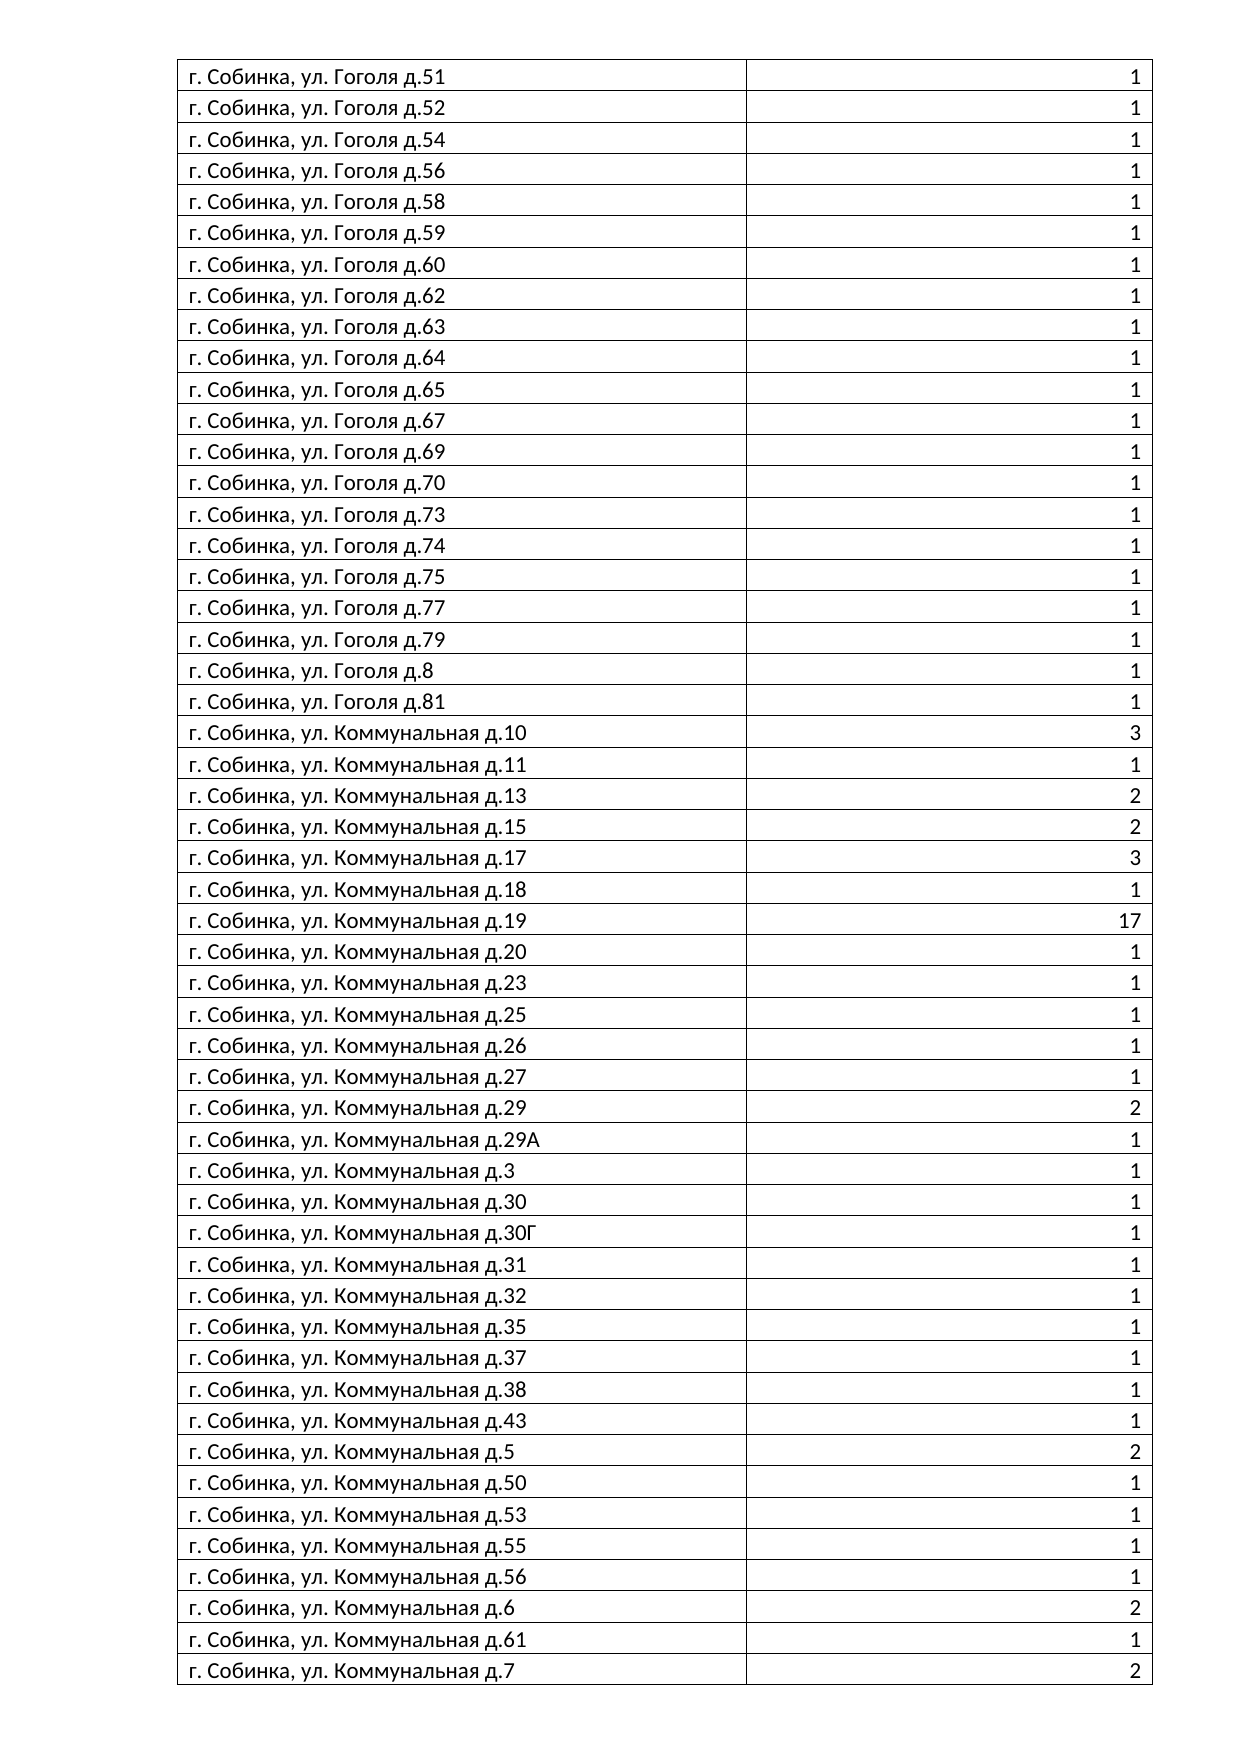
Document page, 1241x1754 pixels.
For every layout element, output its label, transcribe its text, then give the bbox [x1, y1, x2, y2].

table_cell г. Собинка, ул. Коммунальная д.19 [178, 904, 746, 934]
table_cell 1 [747, 998, 1152, 1028]
table_cell 1 [747, 623, 1152, 653]
table_cell 1 [747, 498, 1152, 528]
table_cell г. Собинка, ул. Гоголя д.64 [178, 341, 746, 372]
table_cell 1 [747, 560, 1152, 590]
table_cell г. Собинка, ул. Коммунальная д.15 [178, 810, 746, 840]
table_cell 2 [747, 810, 1152, 840]
table_cell 1 [747, 154, 1152, 184]
table_cell 1 [747, 685, 1152, 715]
table_cell г. Собинка, ул. Коммунальная д.35 [178, 1310, 746, 1340]
table_cell г. Собинка, ул. Гоголя д.81 [178, 685, 746, 715]
table_cell г. Собинка, ул. Гоголя д.75 [178, 560, 746, 590]
table_cell г. Собинка, ул. Коммунальная д.29 [178, 1091, 746, 1122]
table_cell 1 [747, 185, 1152, 215]
table_cell 2 [747, 1435, 1152, 1465]
table_cell г. Собинка, ул. Гоголя д.63 [178, 310, 746, 340]
table_cell 1 [747, 1248, 1152, 1278]
table_cell г. Собинка, ул. Коммунальная д.20 [178, 935, 746, 965]
table_cell г. Собинка, ул. Коммунальная д.25 [178, 998, 746, 1028]
table_cell г. Собинка, ул. Коммунальная д.32 [178, 1279, 746, 1309]
table_cell 1 [747, 1404, 1152, 1434]
table_cell г. Собинка, ул. Коммунальная д.23 [178, 966, 746, 997]
table_cell 2 [747, 1591, 1152, 1622]
table_cell 1 [747, 216, 1152, 247]
table_cell г. Собинка, ул. Гоголя д.74 [178, 529, 746, 559]
table_cell 1 [747, 373, 1152, 403]
table_cell г. Собинка, ул. Коммунальная д.17 [178, 841, 746, 872]
table_cell г. Собинка, ул. Коммунальная д.11 [178, 748, 746, 778]
table_cell 3 [747, 841, 1152, 872]
table_cell г. Собинка, ул. Гоголя д.77 [178, 591, 746, 622]
table_cell г. Собинка, ул. Гоголя д.51 [178, 60, 746, 90]
table_cell 1 [747, 123, 1152, 153]
table_cell 1 [747, 1123, 1152, 1153]
table_cell 1 [747, 1560, 1152, 1590]
table_cell 1 [747, 310, 1152, 340]
table_cell г. Собинка, ул. Коммунальная д.27 [178, 1060, 746, 1090]
table_cell 2 [747, 1091, 1152, 1122]
table_cell 1 [747, 1279, 1152, 1309]
table_cell г. Собинка, ул. Гоголя д.65 [178, 373, 746, 403]
table_cell г. Собинка, ул. Коммунальная д.56 [178, 1560, 746, 1590]
table_cell г. Собинка, ул. Гоголя д.54 [178, 123, 746, 153]
table_cell г. Собинка, ул. Гоголя д.70 [178, 466, 746, 497]
table_cell г. Собинка, ул. Коммунальная д.50 [178, 1466, 746, 1497]
table_cell 17 [747, 904, 1152, 934]
table_cell 1 [747, 466, 1152, 497]
table_cell 1 [747, 654, 1152, 684]
table_cell 1 [747, 341, 1152, 372]
table_cell г. Собинка, ул. Коммунальная д.30 [178, 1185, 746, 1215]
table_cell 1 [747, 435, 1152, 465]
table_cell 2 [747, 779, 1152, 809]
table_cell 1 [747, 935, 1152, 965]
table_cell 1 [747, 748, 1152, 778]
table_cell г. Собинка, ул. Гоголя д.59 [178, 216, 746, 247]
table_cell г. Собинка, ул. Коммунальная д.26 [178, 1029, 746, 1059]
table_cell 1 [747, 1623, 1152, 1653]
table_cell 1 [747, 873, 1152, 903]
table_cell г. Собинка, ул. Коммунальная д.29А [178, 1123, 746, 1153]
table_cell 1 [747, 91, 1152, 122]
table_cell 1 [747, 1310, 1152, 1340]
table_cell 1 [747, 1154, 1152, 1184]
table_cell 1 [747, 591, 1152, 622]
table_cell 1 [747, 404, 1152, 434]
table_cell 1 [747, 1341, 1152, 1372]
table_cell 1 [747, 1373, 1152, 1403]
table_cell 1 [747, 1498, 1152, 1528]
table_cell 1 [747, 966, 1152, 997]
table_cell г. Собинка, ул. Коммунальная д.61 [178, 1623, 746, 1653]
table_cell г. Собинка, ул. Коммунальная д.3 [178, 1154, 746, 1184]
table_cell 1 [747, 1185, 1152, 1215]
table_cell 2 [747, 1654, 1152, 1684]
table_cell 1 [747, 1529, 1152, 1559]
table_cell г. Собинка, ул. Коммунальная д.53 [178, 1498, 746, 1528]
table_cell г. Собинка, ул. Гоголя д.60 [178, 248, 746, 278]
table_cell 1 [747, 248, 1152, 278]
table_cell г. Собинка, ул. Коммунальная д.10 [178, 716, 746, 747]
table_cell г. Собинка, ул. Коммунальная д.37 [178, 1341, 746, 1372]
table_cell 1 [747, 1466, 1152, 1497]
table_cell г. Собинка, ул. Коммунальная д.13 [178, 779, 746, 809]
table_cell г. Собинка, ул. Гоголя д.58 [178, 185, 746, 215]
table_cell г. Собинка, ул. Коммунальная д.7 [178, 1654, 746, 1684]
table_cell г. Собинка, ул. Гоголя д.67 [178, 404, 746, 434]
table_cell 1 [747, 1029, 1152, 1059]
table_cell г. Собинка, ул. Гоголя д.56 [178, 154, 746, 184]
table_cell 1 [747, 1216, 1152, 1247]
table_cell г. Собинка, ул. Гоголя д.62 [178, 279, 746, 309]
table_cell г. Собинка, ул. Коммунальная д.5 [178, 1435, 746, 1465]
table_cell 1 [747, 279, 1152, 309]
table_cell 1 [747, 1060, 1152, 1090]
table_cell г. Собинка, ул. Коммунальная д.55 [178, 1529, 746, 1559]
table_cell г. Собинка, ул. Коммунальная д.31 [178, 1248, 746, 1278]
table_cell 1 [747, 60, 1152, 90]
table_cell г. Собинка, ул. Гоголя д.8 [178, 654, 746, 684]
table_cell г. Собинка, ул. Коммунальная д.6 [178, 1591, 746, 1622]
table_cell г. Собинка, ул. Гоголя д.52 [178, 91, 746, 122]
table_cell 1 [747, 529, 1152, 559]
table_cell г. Собинка, ул. Коммунальная д.18 [178, 873, 746, 903]
table_cell г. Собинка, ул. Коммунальная д.38 [178, 1373, 746, 1403]
table_cell г. Собинка, ул. Гоголя д.69 [178, 435, 746, 465]
table_cell г. Собинка, ул. Коммунальная д.30Г [178, 1216, 746, 1247]
table_cell 3 [747, 716, 1152, 747]
table_cell г. Собинка, ул. Гоголя д.79 [178, 623, 746, 653]
table_cell г. Собинка, ул. Гоголя д.73 [178, 498, 746, 528]
table_cell г. Собинка, ул. Коммунальная д.43 [178, 1404, 746, 1434]
